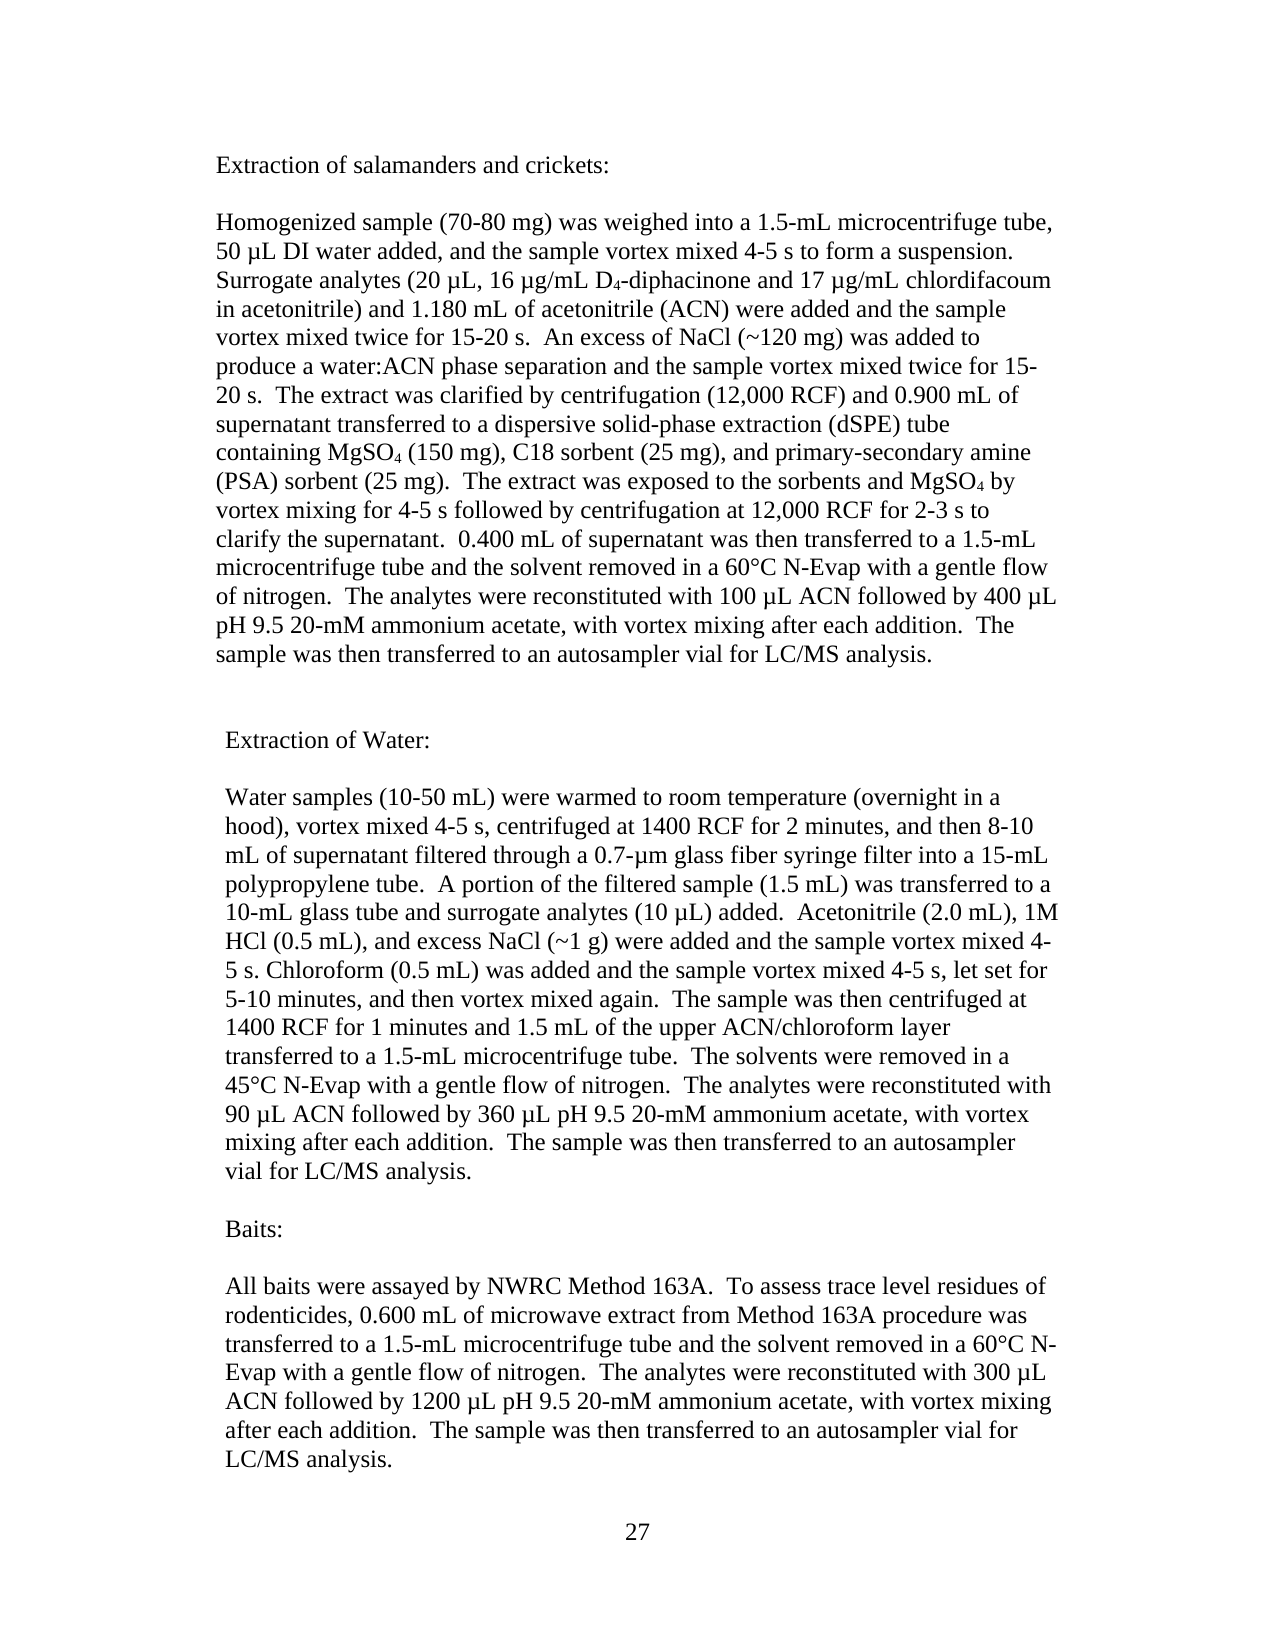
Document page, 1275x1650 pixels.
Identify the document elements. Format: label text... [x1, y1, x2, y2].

text All baits were assayed by NWRC Method 163A. To assess trace level residues of rodenticides, 0.600 mL of microwave extract from Method 163A procedure was transferred to a 1.5-mL microcentrifuge tube and the solvent removed in a 60°C N-Evap with a gentle flow of nitrogen. The analytes were reconstituted with 300 µL ACN followed by 1200 µL pH 9.5 20-mM ammonium acetate, with vortex mixing after each addition. The sample was then transferred to an autosampler vial for LC/MS analysis. [225, 1271, 1059, 1472]
text Extraction of Water: [225, 725, 1059, 754]
text Extraction of salamanders and crickets: [216, 150, 1059, 179]
text Baits: [225, 1214, 1059, 1242]
text Water samples (10-50 mL) were warmed to room temperature (overnight in a hood), vortex mixed 4-5 s, centrifuged at 1400 RCF for 2 minutes, and then 8-10 mL of supernatant filtered through a 0.7-µm glass fiber syringe filter into a 15-mL polypropylene tube. A portion of the filtered sample (1.5 mL) was transferred to a 10-mL glass tube and surrogate analytes (10 µL) added. Acetonitrile (2.0 mL), 1M HCl (0.5 mL), and excess NaCl (~1 g) were added and the sample vortex mixed 4-5 s. Chloroform (0.5 mL) was added and the sample vortex mixed 4-5 s, let set for 5-10 minutes, and then vortex mixed again. The sample was then centrifuged at 1400 RCF for 1 minutes and 1.5 mL of the upper ACN/chloroform layer transferred to a 1.5-mL microcentrifuge tube. The solvents were removed in a 45°C N-Evap with a gentle flow of nitrogen. The analytes were reconstituted with 90 µL ACN followed by 360 µL pH 9.5 20-mM ammonium acetate, with vortex mixing after each addition. The sample was then transferred to an autosampler vial for LC/MS analysis. [225, 782, 1059, 1185]
text Homogenized sample (70-80 mg) was weighed into a 1.5-mL microcentrifuge tube, 50 µL DI water added, and the sample vortex mixed 4-5 s to form a suspension. Surrogate analytes (20 µL, 16 µg/mL D4-diphacinone and 17 µg/mL chlordifacoum in acetonitrile) and 1.180 mL of acetonitrile (ACN) were added and the sample vortex mixed twice for 15-20 s. An excess of NaCl (~120 mg) was added to produce a water:ACN phase separation and the sample vortex mixed twice for 15-20 s. The extract was clarified by centrifugation (12,000 RCF) and 0.900 mL of supernatant transferred to a dispersive solid-phase extraction (dSPE) tube containing MgSO4 (150 mg), C18 sorbent (25 mg), and primary-secondary amine (PSA) sorbent (25 mg). The extract was exposed to the sorbents and MgSO4 by vortex mixing for 4-5 s followed by centrifugation at 12,000 RCF for 2-3 s to clarify the supernatant. 0.400 mL of supernatant was then transferred to a 1.5-mL microcentrifuge tube and the solvent removed in a 60°C N-Evap with a gentle flow of nitrogen. The analytes were reconstituted with 100 µL ACN followed by 400 µL pH 9.5 20-mM ammonium acetate, with vortex mixing after each addition. The sample was then transferred to an autosampler vial for LC/MS analysis. [216, 207, 1059, 667]
